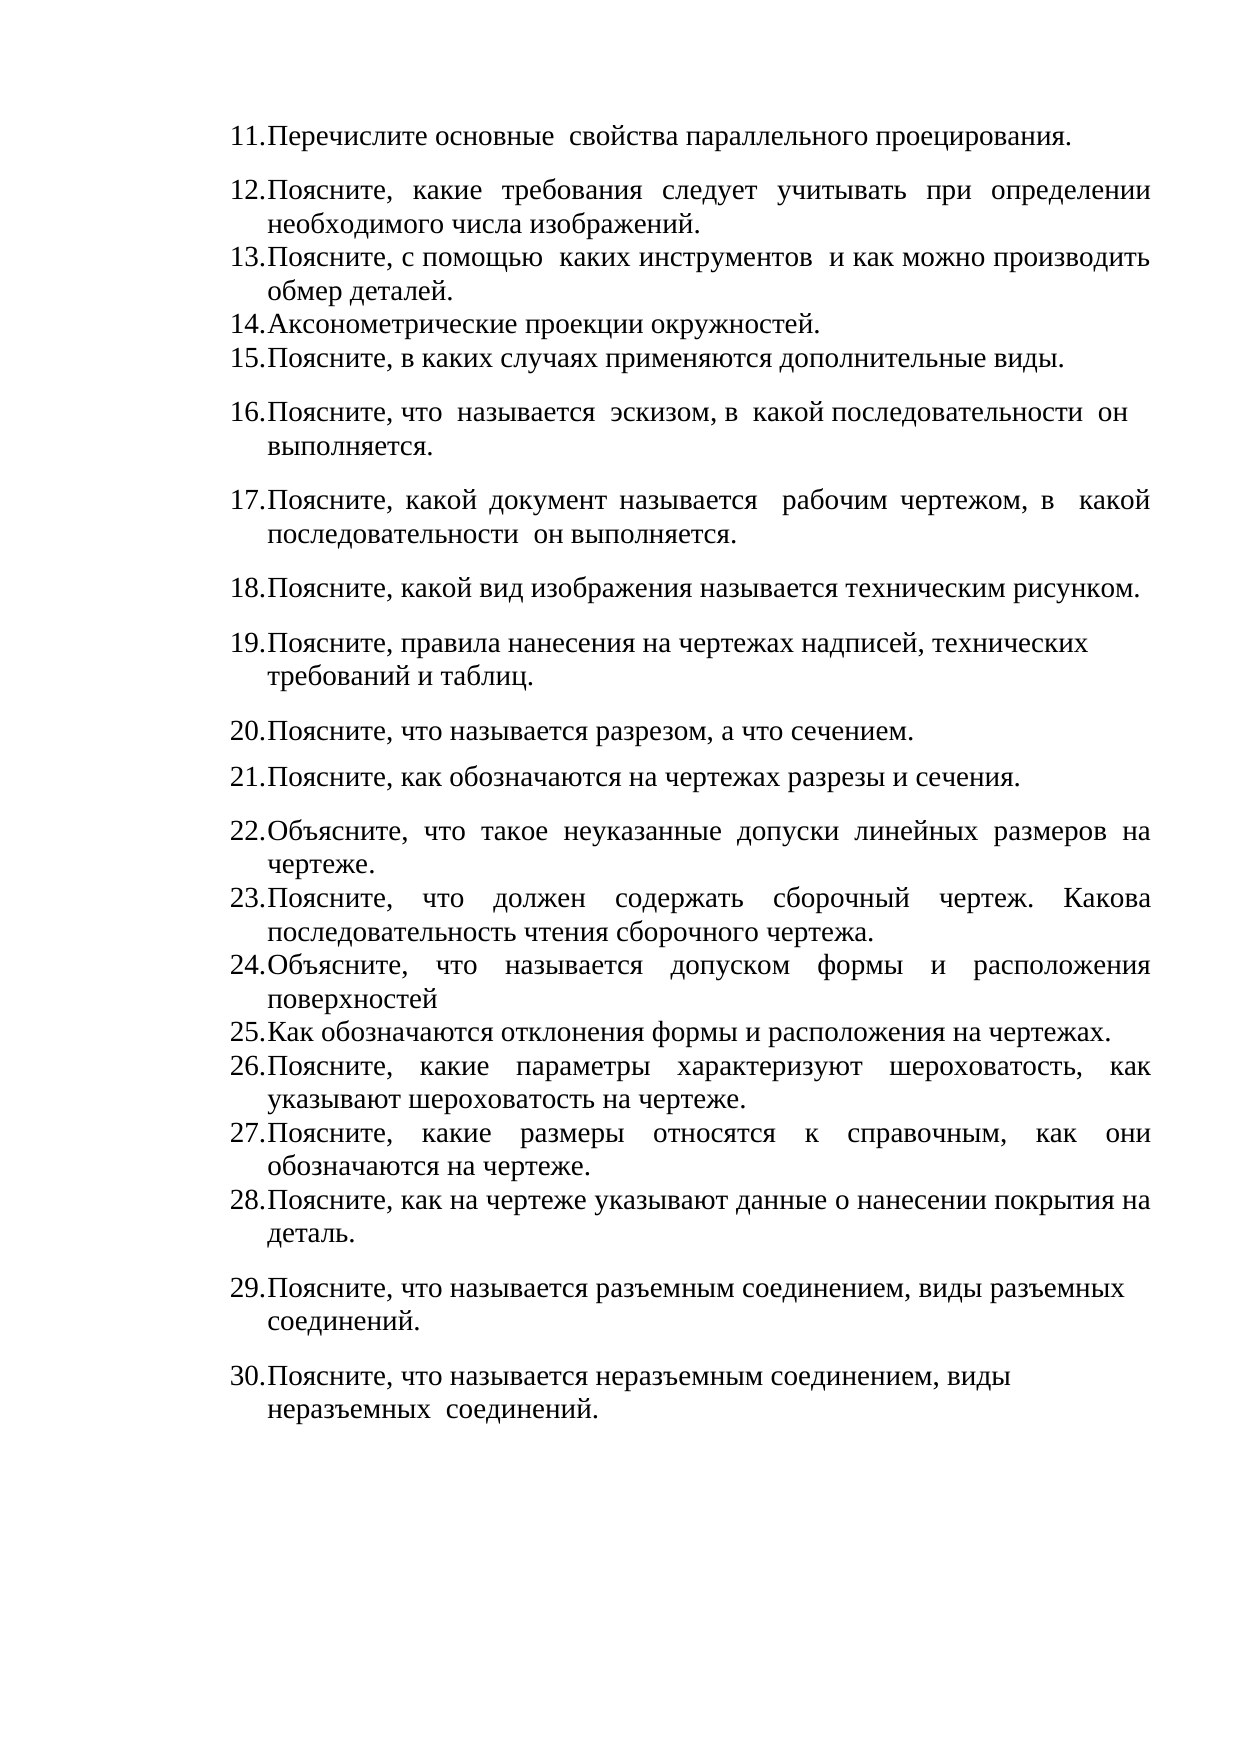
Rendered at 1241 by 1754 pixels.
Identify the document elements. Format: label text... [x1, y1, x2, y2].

list Поясните, какие требования следует учитывать при определении необходимого числа изображений. [229, 172, 1152, 239]
list Поясните, какой вид изображения называется техническим рисунком. [229, 570, 1152, 604]
list Поясните, в каких случаях применяются дополнительные виды. [229, 340, 1152, 374]
list Поясните, что называется эскизом, в какой последовательности он выполняется. [229, 394, 1152, 462]
list Поясните, какие размеры относятся к справочным, как они обозначаются на чертеже. [229, 1115, 1152, 1182]
list Перечислите основные свойства параллельного проецирования. [229, 118, 1152, 152]
list Поясните, какие параметры характеризуют шероховатость, как указывают шероховатость на чертеже. [229, 1048, 1152, 1115]
list Поясните, правила нанесения на чертежах надписей, технических требований и таблиц. [229, 625, 1152, 692]
list Как обозначаются отклонения формы и расположения на чертежах. [229, 1014, 1152, 1048]
list Поясните, с помощью каких инструментов и как можно производить обмер деталей. [229, 239, 1152, 307]
list Объясните, что называется допуском формы и расположения поверхностей [229, 947, 1152, 1014]
list Поясните, как на чертеже указывают данные о нанесении покрытия на деталь. [229, 1182, 1152, 1249]
list Поясните, что должен содержать сборочный чертеж. Какова последовательность чтения сборочного чертежа. [229, 880, 1152, 947]
list Поясните, как обозначаются на чертежах разрезы и сечения. [229, 759, 1152, 792]
list Объясните, что такое неуказанные допуски линейных размеров на чертеже. [229, 813, 1152, 880]
list Аксонометрические проекции окружностей. [229, 307, 1152, 340]
list Поясните, что называется неразъемным соединением, виды неразъемных соединений. [229, 1358, 1152, 1425]
list Поясните, какой документ называется рабочим чертежом, в какой последовательности он выполняется. [229, 482, 1152, 549]
list Поясните, что называется разъемным соединением, виды разъемных соединений. [229, 1270, 1152, 1337]
list Поясните, что называется разрезом, а что сечением. [229, 713, 1152, 746]
